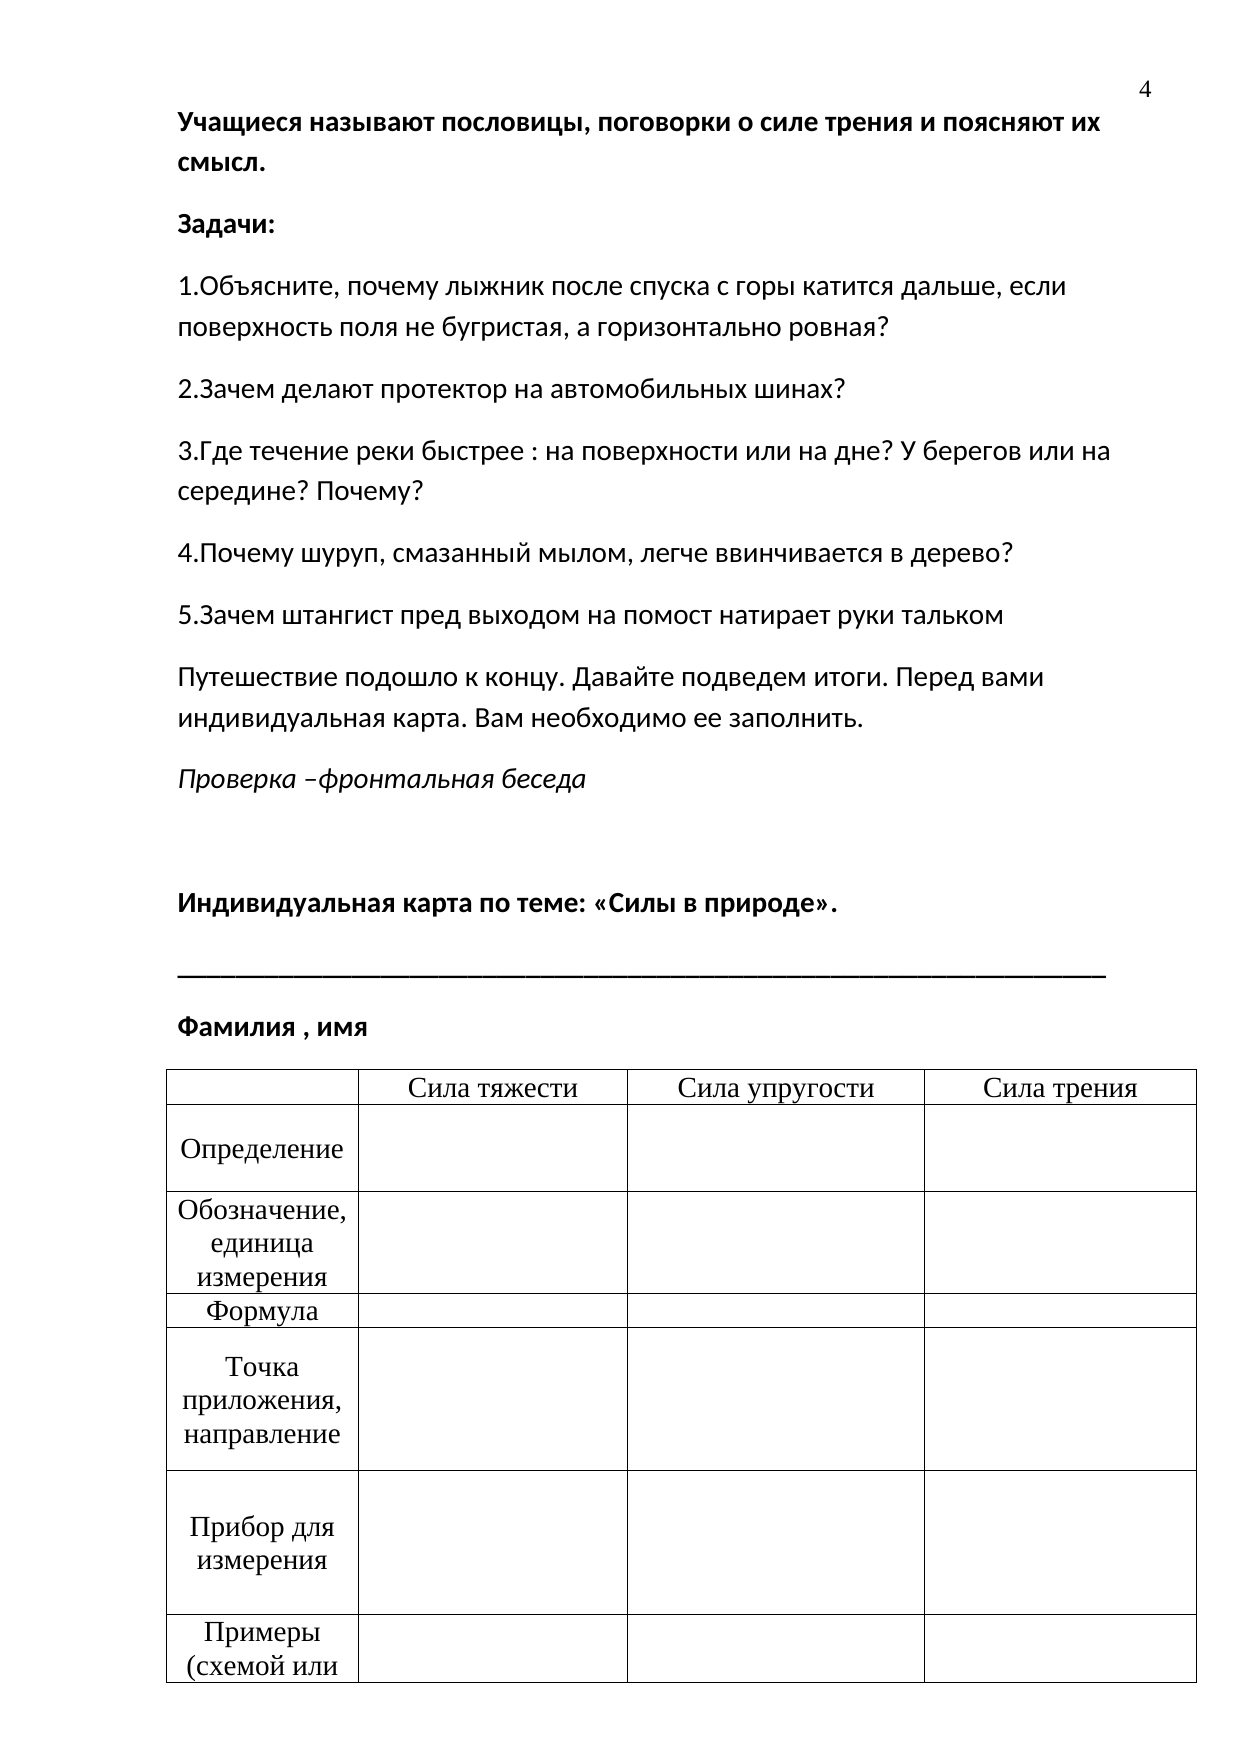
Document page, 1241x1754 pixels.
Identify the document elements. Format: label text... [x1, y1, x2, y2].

text ________________________________________________________________ [177, 946, 1152, 981]
text 5.Зачем штангист пред выходом на помост натирает руки тальком [177, 596, 1152, 632]
table_cell [628, 1471, 924, 1613]
table_header [167, 1070, 358, 1104]
text 3.Где течение реки быстрее : на поверхности или на дне? У берегов или на середине? Почему? [177, 432, 1152, 508]
text Фамилия , имя [177, 1008, 1152, 1043]
text Задачи: [177, 205, 1152, 241]
table_cell [628, 1328, 924, 1470]
table_cell Точка приложения, направление [167, 1328, 358, 1470]
text Путешествие подошло к концу. Давайте подведем итоги. Перед вами индивидуальная карта. Вам необходимо ее заполнить. [177, 658, 1152, 734]
table_cell [925, 1294, 1196, 1327]
table_header Сила упругости [628, 1070, 924, 1104]
text Учащиеся называют пословицы, поговорки о силе трения и поясняют их смысл. [177, 103, 1152, 179]
table_cell [628, 1105, 924, 1191]
text 2.Зачем делают протектор на автомобильных шинах? [177, 370, 1152, 405]
text 4.Почему шуруп, смазанный мылом, легче ввинчивается в дерево? [177, 534, 1152, 570]
table_cell [628, 1294, 924, 1327]
table_cell [359, 1328, 627, 1470]
text Проверка –фронтальная беседа [177, 761, 1152, 796]
text Индивидуальная карта по теме: «Силы в природе». [177, 884, 1152, 920]
table_cell Примеры (схемой или рисунком) [167, 1615, 358, 1682]
table_header Сила тяжести [359, 1070, 627, 1104]
table_cell [925, 1615, 1196, 1682]
table_header Сила трения [925, 1070, 1196, 1104]
text 1.Объясните, почему лыжник после спуска с горы катится дальше, если поверхность поля не бугристая, а горизонтально ровная? [177, 267, 1152, 344]
table_cell [359, 1105, 627, 1191]
table_cell Прибор для измерения [167, 1471, 358, 1613]
table_cell [359, 1471, 627, 1613]
table_cell [925, 1192, 1196, 1292]
table_cell [628, 1192, 924, 1292]
table_cell Формула [167, 1294, 358, 1327]
table_cell [359, 1192, 627, 1292]
table_cell [925, 1105, 1196, 1191]
table_cell [925, 1471, 1196, 1613]
table_cell Определение [167, 1105, 358, 1191]
table_cell [628, 1615, 924, 1682]
table_cell [359, 1294, 627, 1327]
table_cell Обозначение, единица измерения [167, 1192, 358, 1292]
table_cell [925, 1328, 1196, 1470]
table_cell [359, 1615, 627, 1682]
